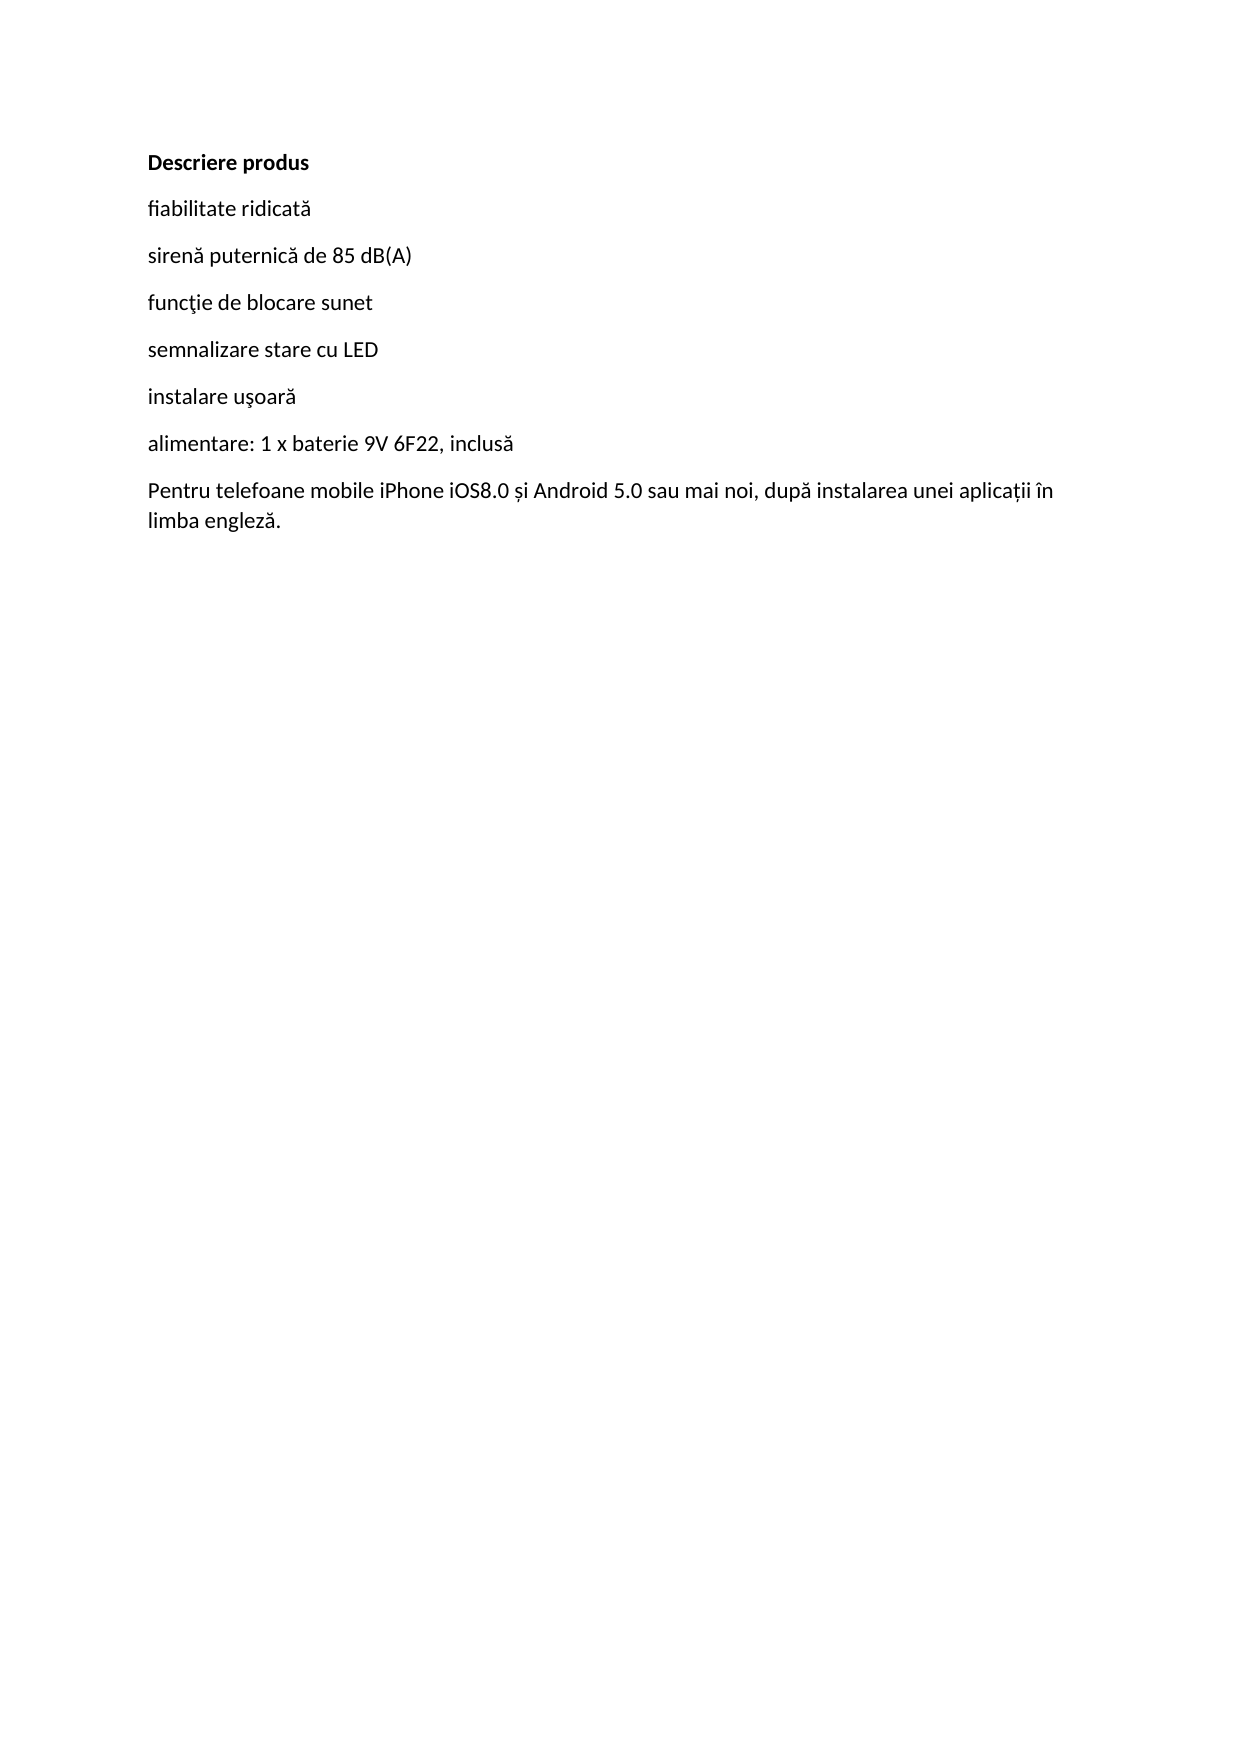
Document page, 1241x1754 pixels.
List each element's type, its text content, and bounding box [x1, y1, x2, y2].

text instalare uşoară [148, 382, 1093, 410]
text semnalizare stare cu LED [148, 335, 1093, 363]
text funcţie de blocare sunet [148, 288, 1093, 316]
text Descriere produs [148, 148, 1093, 176]
text Pentru telefoane mobile iPhone iOS8.0 și Android 5.0 sau mai noi, după instalarea unei aplicații în limba engleză. [148, 476, 1093, 534]
text sirenă puternică de 85 dB(A) [148, 241, 1093, 269]
text alimentare: 1 x baterie 9V 6F22, inclusă [148, 429, 1093, 457]
text fiabilitate ridicată [148, 194, 1093, 222]
